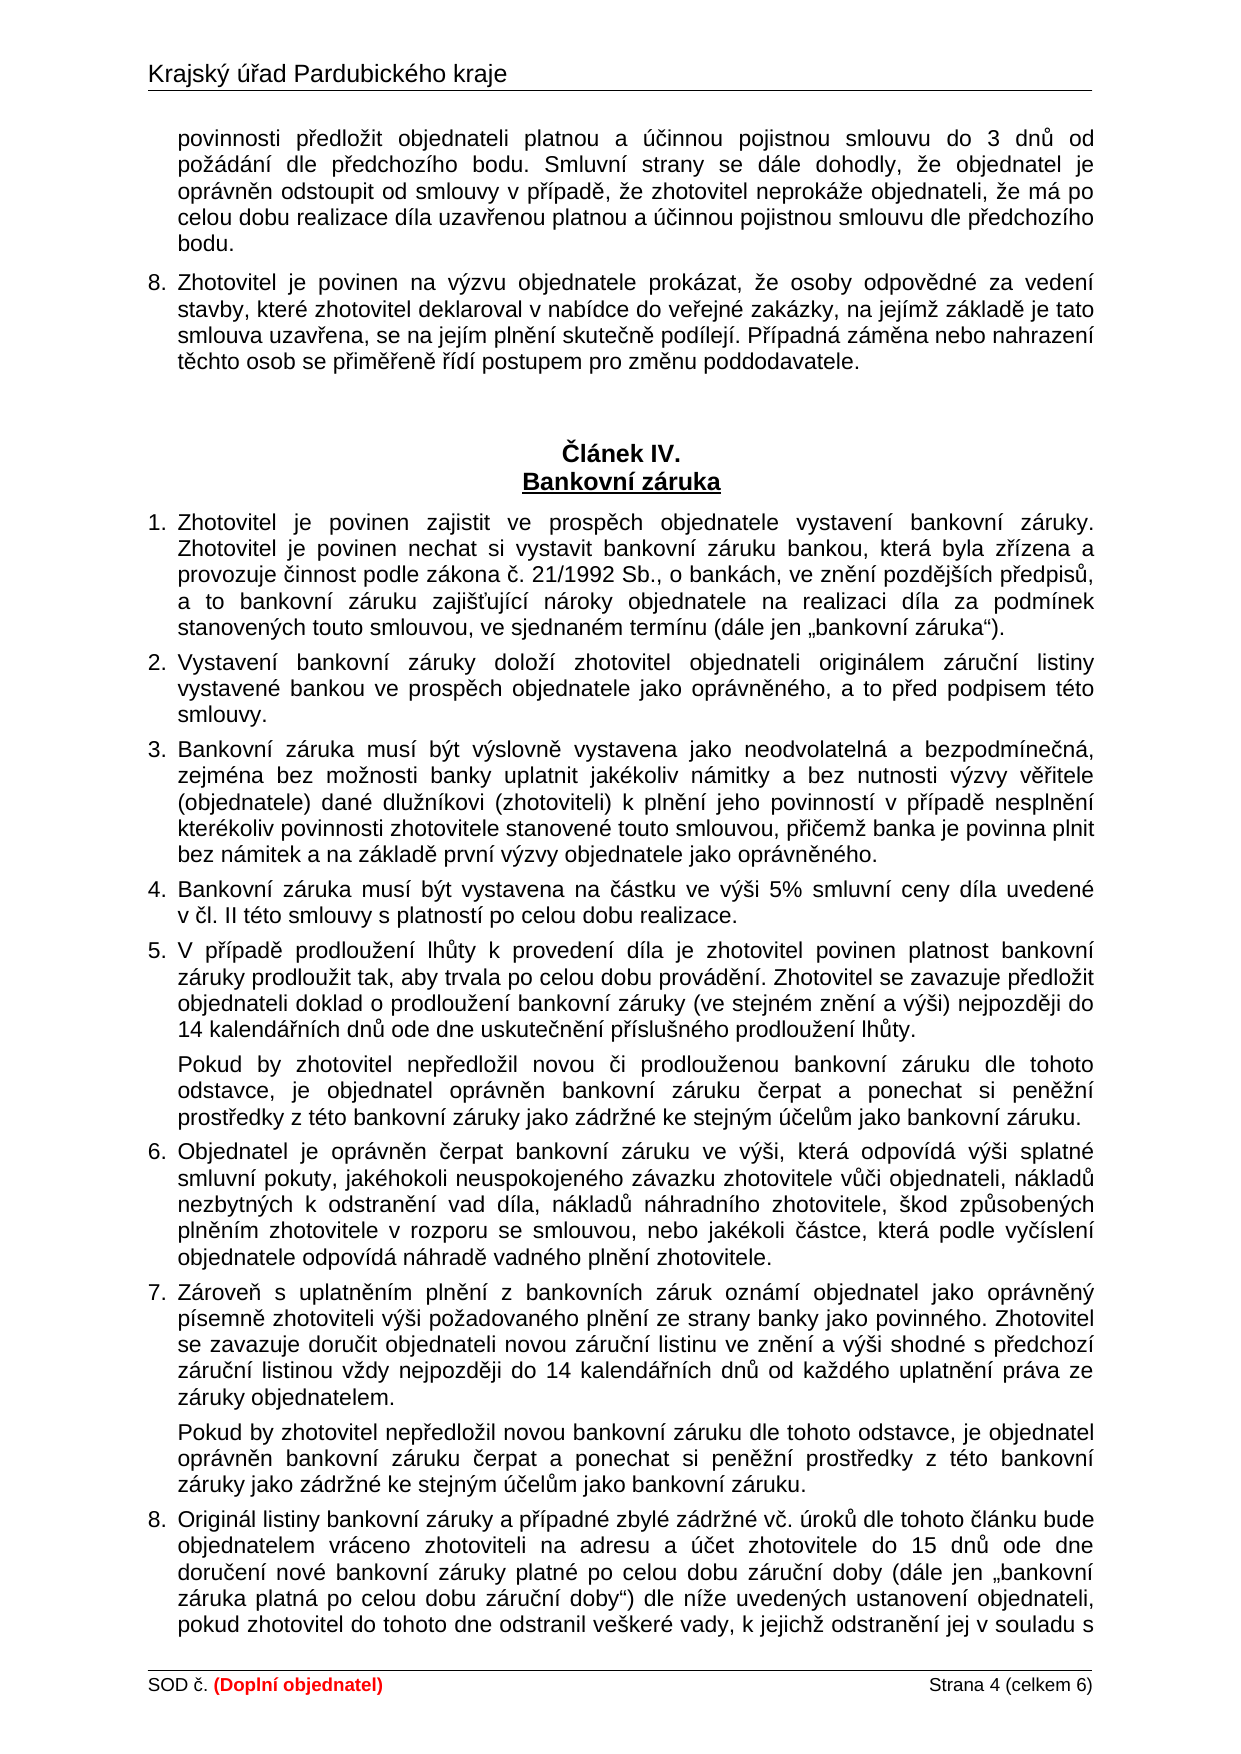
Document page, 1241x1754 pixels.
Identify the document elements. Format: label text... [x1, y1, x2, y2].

text Pokud by zhotovitel nepředložil novou bankovní záruku dle tohoto odstavce, je objednatel oprávněn bankovní záruku čerpat a ponechat si peněžní prostředky z této bankovní záruky jako zádržné ke stejným účelům jako bankovní záruku. [177, 1418, 1095, 1498]
list Zhotovitel je povinen zajistit ve prospěch objednatele vystavení bankovní záruky. Zhotovitel je povinen nechat si vystavit bankovní záruku bankou, která byla zřízena a provozuje činnost podle zákona č. 21/1992 Sb., o bankách, ve znění pozdějších předpisů, a to bankovní záruku zajišťující nároky objednatele na realizaci díla za podmínek stanovených touto smlouvou, ve sjednaném termínu (dále jen „bankovní záruka“). [148, 508, 1095, 640]
list Bankovní záruka musí být výslovně vystavena jako neodvolatelná a bezpodmínečná, zejména bez možnosti banky uplatnit jakékoliv námitky a bez nutnosti výzvy věřitele (objednatele) dané dlužníkovi (zhotoviteli) k plnění jeho povinností v případě nesplnění kterékoliv povinnosti zhotovitele stanovené touto smlouvou, přičemž banka je povinna plnit bez námitek a na základě první výzvy objednatele jako oprávněného. [148, 736, 1095, 868]
list Zároveň s uplatněním plnění z bankovních záruk oznámí objednatel jako oprávněný písemně zhotoviteli výši požadovaného plnění ze strany banky jako povinného. Zhotovitel se zavazuje doručit objednateli novou záruční listinu ve znění a výši shodné s předchozí záruční listinou vždy nejpozději do 14 kalendářních dnů od každého uplatnění práva ze záruky objednatelem. [148, 1278, 1095, 1410]
list Vystavení bankovní záruky doloží zhotovitel objednateli originálem záruční listiny vystavené bankou ve prospěch objednatele jako oprávněného, a to před podpisem této smlouvy. [148, 649, 1095, 728]
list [148, 125, 1095, 257]
list V případě prodloužení lhůty k provedení díla je zhotovitel povinen platnost bankovní záruky prodloužit tak, aby trvala po celou dobu provádění. Zhotovitel se zavazuje předložit objednateli doklad o prodloužení bankovní záruky (ve stejném znění a výši) nejpozději do 14 kalendářních dnů ode dne uskutečnění příslušného prodloužení lhůty. [148, 937, 1095, 1043]
list Objednatel je oprávněn čerpat bankovní záruku ve výši, která odpovídá výši splatné smluvní pokuty, jakéhokoli neuspokojeného závazku zhotovitele vůči objednateli, nákladů nezbytných k odstranění vad díla, nákladů náhradního zhotovitele, škod způsobených plněním zhotovitele v rozporu se smlouvou, nebo jakékoli částce, která podle vyčíslení objednatele odpovídá náhradě vadného plnění zhotovitele. [148, 1138, 1095, 1270]
text Článek IV. [148, 438, 1095, 467]
list Bankovní záruka musí být vystavena na částku ve výši 5% smluvní ceny díla uvedené v čl. II této smlouvy s platností po celou dobu realizace. [148, 876, 1095, 929]
text Bankovní záruka [148, 467, 1095, 496]
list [148, 1506, 1095, 1638]
text Pokud by zhotovitel nepředložil novou či prodlouženou bankovní záruku dle tohoto odstavce, je objednatel oprávněn bankovní záruku čerpat a ponechat si peněžní prostředky z této bankovní záruky jako zádržné ke stejným účelům jako bankovní záruku. [177, 1051, 1095, 1130]
list Zhotovitel je povinen na výzvu objednatele prokázat, že osoby odpovědné za vedení stavby, které zhotovitel deklaroval v nabídce do veřejné zakázky, na jejímž základě je tato smlouva uzavřena, se na jejím plnění skutečně podílejí. Případná záměna nebo nahrazení těchto osob se přiměřeně řídí postupem pro změnu poddodavatele. [148, 269, 1095, 375]
